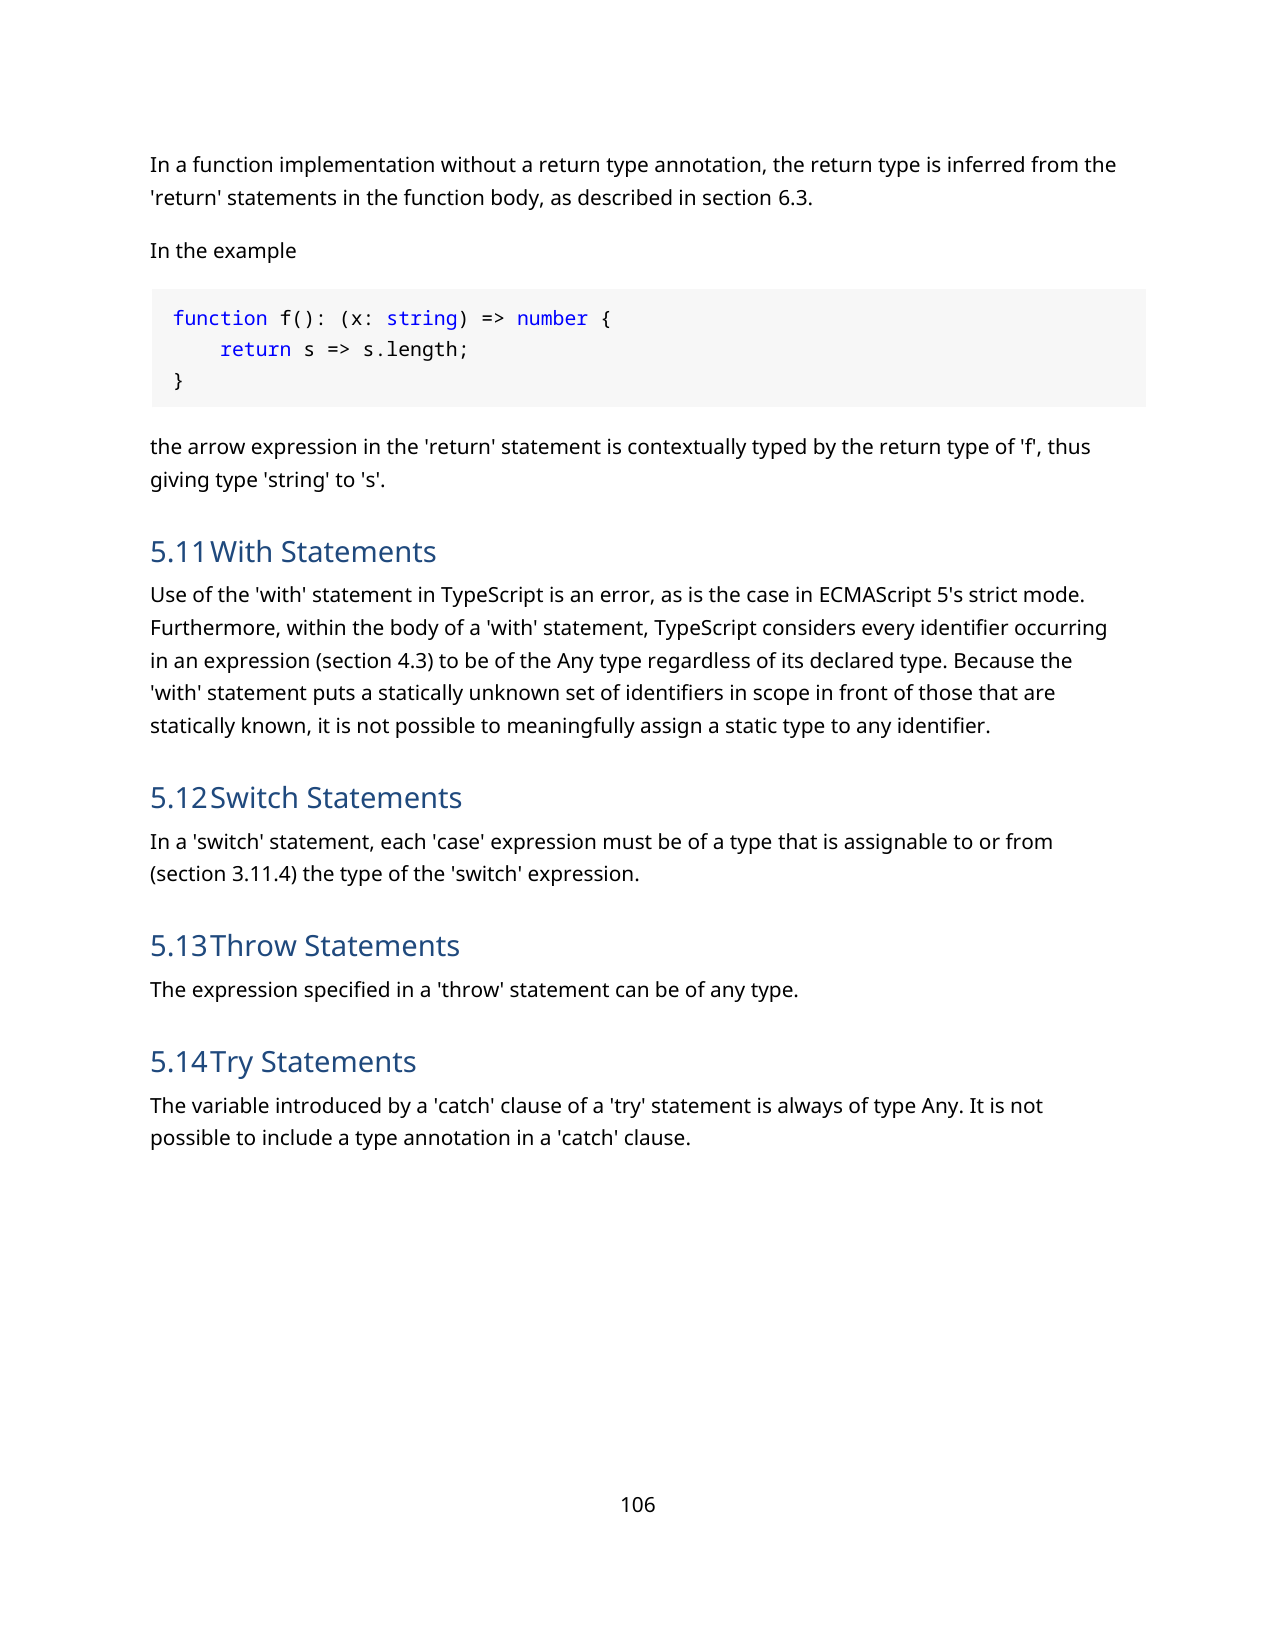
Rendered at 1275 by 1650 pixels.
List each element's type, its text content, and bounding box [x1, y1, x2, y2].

subtitle Switch Statements [150, 777, 1125, 817]
subtitle Try Statements [150, 1041, 1125, 1081]
subtitle Throw Statements [150, 925, 1125, 965]
text the arrow expression in the 'return' statement is contextually typed by the return type of 'f', thus giving type 'string' to 's'. [150, 432, 1125, 493]
text Use of the 'with' statement in TypeScript is an error, as is the case in ECMAScript 5's strict mode. Furthermore, within the body of a 'with' statement, TypeScript considers every identifier occurring in an expression (section 4.3) to be of the Any type regardless of its declared type. Because the 'with' statement puts a statically unknown set of identifiers in scope in front of those that are statically known, it is not possible to meaningfully assign a static type to any identifier. [150, 581, 1125, 739]
text function f(): (x: string) => number { return s => s.length; } [164, 302, 1133, 395]
subtitle With Statements [150, 531, 1125, 571]
text The expression specified in a 'throw' statement can be of any type. [150, 975, 1125, 1003]
text In a 'switch' statement, each 'case' expression must be of a type that is assignable to or from (section 3.11.4) the type of the 'switch' expression. [150, 827, 1125, 888]
text The variable introduced by a 'catch' clause of a 'try' statement is always of type Any. It is not possible to include a type annotation in a 'catch' clause. [150, 1091, 1125, 1152]
text In the example [150, 236, 1125, 264]
text In a function implementation without a return type annotation, the return type is inferred from the 'return' statements in the function body, as described in section 6.3. [150, 150, 1125, 211]
